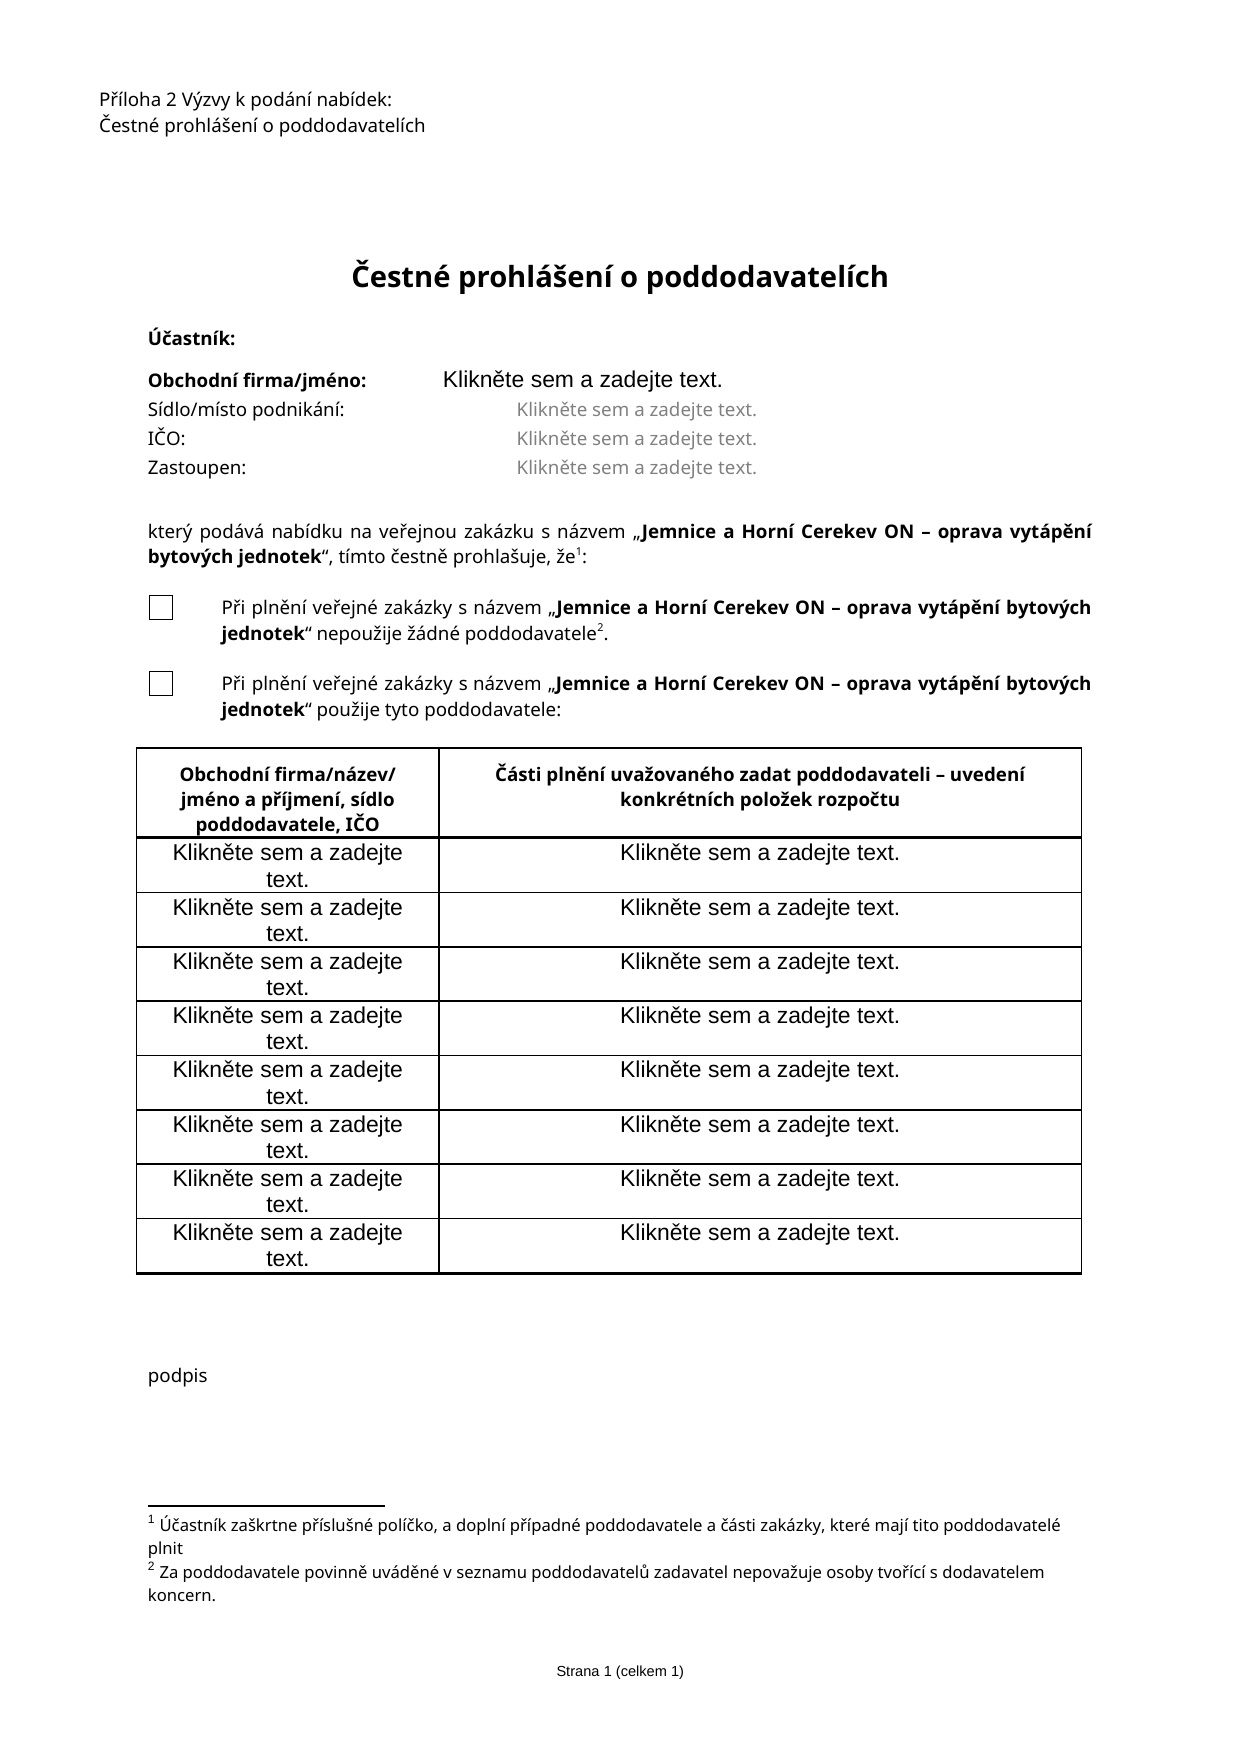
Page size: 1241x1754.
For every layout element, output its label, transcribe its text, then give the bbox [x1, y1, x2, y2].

text Při plnění veřejné zakázky s názvem „Jemnice a Horní Cerekev ON – oprava vytápění bytových jednotek“ použije tyto poddodavatele: [148, 670, 1093, 721]
table_header Části plnění uvažovaného zadat poddodavateli – uvedení konkrétních položek rozpočtu [440, 749, 1081, 836]
title Čestné prohlášení o poddodavatelích [148, 256, 1093, 296]
text Sídlo/místo podnikání: [148, 393, 1093, 422]
text který podává nabídku na veřejnou zakázku s názvem „Jemnice a Horní Cerekev ON – oprava vytápění bytových jednotek“, tímto čestně prohlašuje, že: [148, 518, 1093, 569]
text podpis [148, 1359, 1092, 1388]
text Účastník: [148, 321, 1093, 352]
text Zastoupen: [148, 451, 1093, 480]
table_header Obchodní firma/název/ jméno a příjmení, sídlo poddodavatele, IČO [137, 749, 438, 836]
text Obchodní firma/jméno: [148, 364, 1093, 393]
text Při plnění veřejné zakázky s názvem „Jemnice a Horní Cerekev ON – oprava vytápění bytových jednotek“ nepoužije žádné poddodavatele. [148, 594, 1093, 645]
text IČO: [148, 422, 1093, 451]
